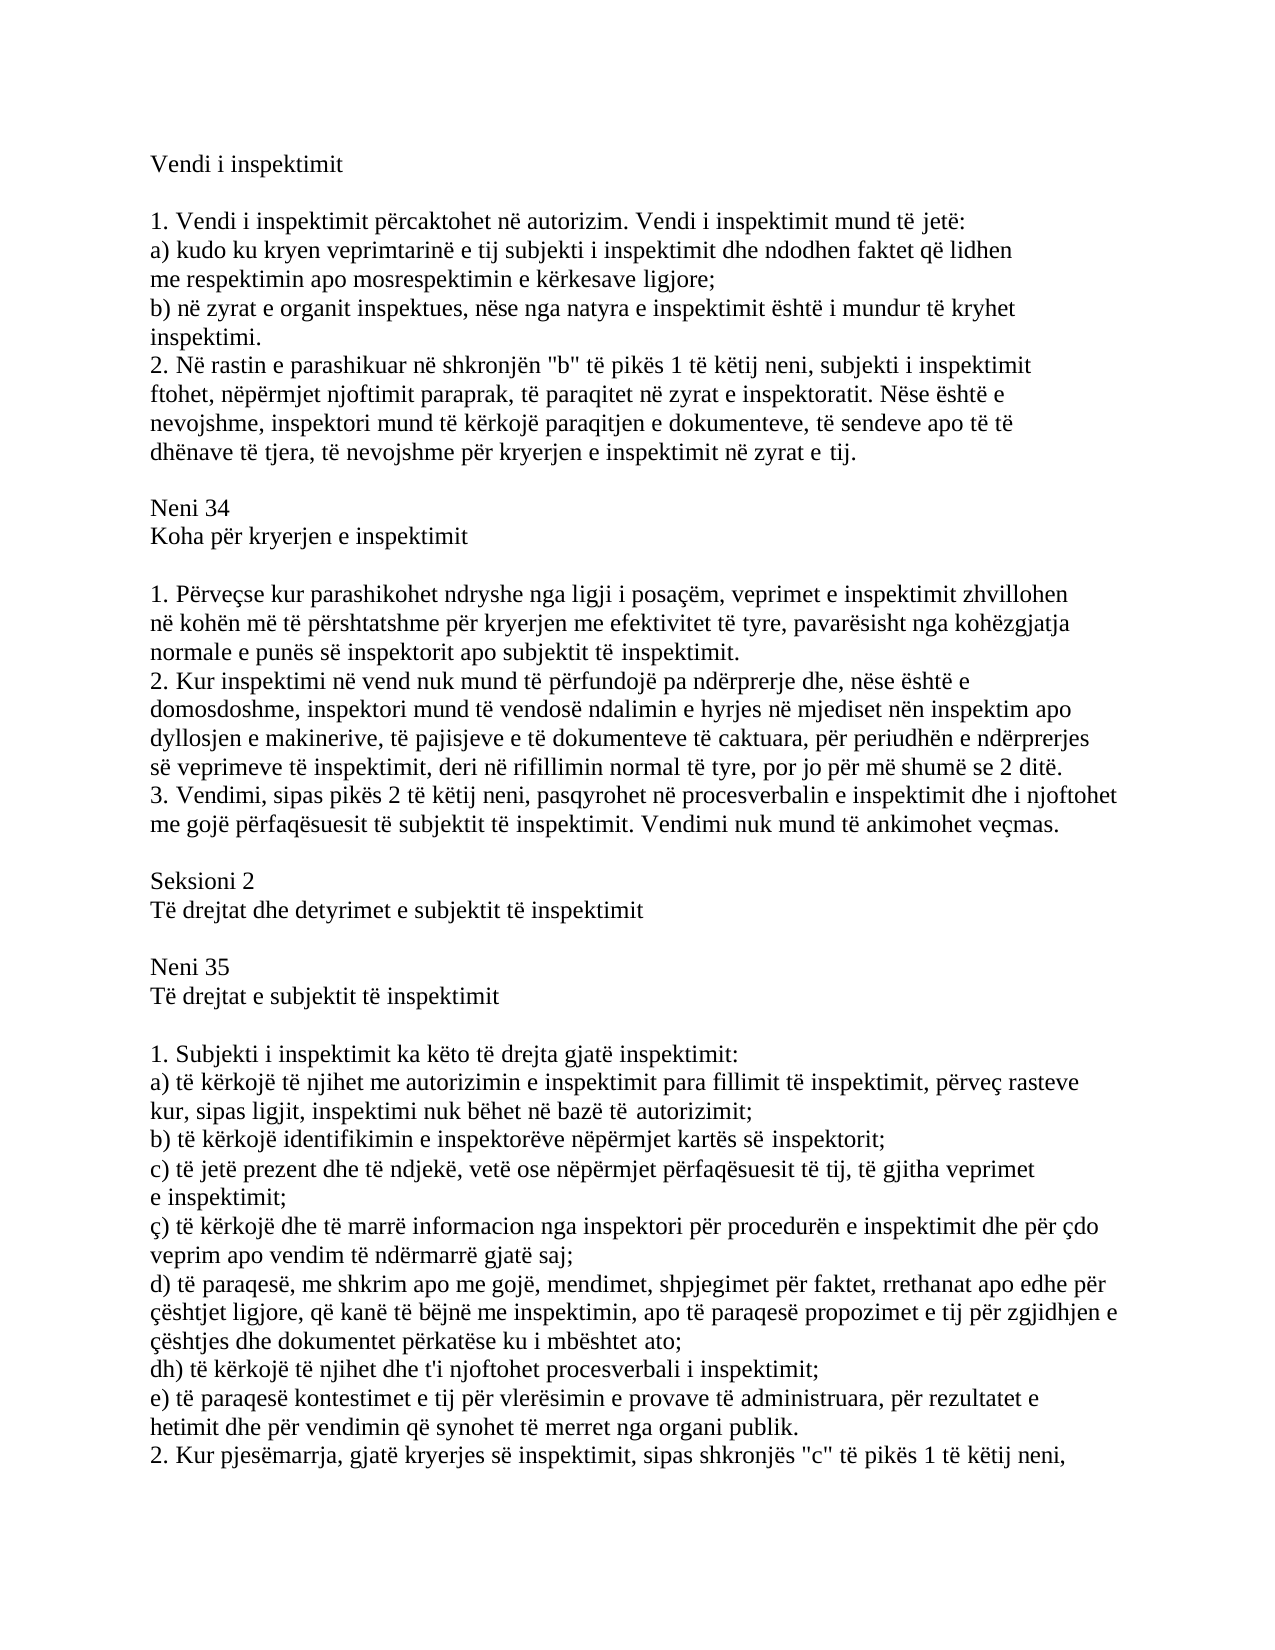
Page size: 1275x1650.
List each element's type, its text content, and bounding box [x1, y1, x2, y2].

list Vendimi, sipas pikës 2 të këtij neni, pasqyrohet në procesverbalin e inspektimit dhe i njoftohet me gojë përfaqësuesit të subjektit të inspektimit. Vendimi nuk mund të ankimohet veçmas. [150, 781, 1119, 837]
text ç) të kërkojë dhe të marrë informacion nga inspektori për procedurën e inspektimit dhe për çdo veprim apo vendim të ndërmarrë gjatë saj; [150, 1211, 1135, 1269]
list të paraqesë kontestimet e tij për vlerësimin e provave të administruara, për rezultatet e hetimit dhe për vendimin që synohet të merret nga organi publik. [150, 1383, 1113, 1441]
text Koha për kryerjen e inspektimit [150, 522, 1135, 551]
list Vendi i inspektimit përcaktohet në autorizim. Vendi i inspektimit mund të jetë: [150, 207, 1135, 235]
text Të drejtat dhe detyrimet e subjektit të inspektimit [150, 895, 1135, 924]
list Përveçse kur parashikohet ndryshe nga ligji i posaçëm, veprimet e inspektimit zhvillohen në kohën më të përshtatshme për kryerjen me efektivitet të tyre, pavarësisht nga kohëzgjatja normale e punës së inspektorit apo subjektit të inspektimit. [150, 579, 1096, 666]
list kudo ku kryen veprimtarinë e tij subjekti i inspektimit dhe ndodhen faktet që lidhen me respektimin apo mosrespektimin e kërkesave ligjore; [150, 235, 1048, 293]
list të kërkojë të njihet me autorizimin e inspektimit para fillimit të inspektimit, përveç rasteve kur, sipas ligjit, inspektimi nuk bëhet në bazë të autorizimit; [150, 1068, 1080, 1124]
text Neni 34 [150, 493, 1135, 522]
list të kërkojë identifikimin e inspektorëve nëpërmjet kartës së inspektorit; [150, 1125, 1135, 1154]
list Në rastin e parashikuar në shkronjën "b" të pikës 1 të këtij neni, subjekti i inspektimit ftohet, nëpërmjet njoftimit paraprak, të paraqitet në zyrat e inspektoratit. Nëse është e nevojshme, inspektori mund të kërkojë paraqitjen e dokumenteve, të sendeve apo të të dhënave të tjera, të nevojshme për kryerjen e inspektimit në zyrat e tij. [150, 350, 1100, 465]
list Kur inspektimi në vend nuk mund të përfundojë pa ndërprerje dhe, nëse është e domosdoshme, inspektori mund të vendosë ndalimin e hyrjes në mjediset nën inspektim apo dyllosjen e makinerive, të pajisjeve e të dokumenteve të caktuara, për periudhën e ndërprerjes së veprimeve të inspektimit, deri në rifillimin normal të tyre, por jo për më shumë se 2 ditë. [150, 666, 1114, 781]
list Kur pjesëmarrja, gjatë kryerjes së inspektimit, sipas shkronjës "c" të pikës 1 të këtij neni, [150, 1441, 1135, 1469]
text Të drejtat e subjektit të inspektimit [150, 982, 1135, 1010]
text Neni 35 [150, 953, 1135, 982]
list Subjekti i inspektimit ka këto të drejta gjatë inspektimit: [150, 1039, 1135, 1068]
list të paraqesë, me shkrim apo me gojë, mendimet, shpjegimet për faktet, rrethanat apo edhe për çështjet ligjore, që kanë të bëjnë me inspektimin, apo të paraqesë propozimet e tij për zgjidhjen e çështjes dhe dokumentet përkatëse ku i mbështet ato; [150, 1269, 1118, 1355]
list të jetë prezent dhe të ndjekë, vetë ose nëpërmjet përfaqësuesit të tij, të gjitha veprimet e inspektimit; [150, 1154, 1051, 1211]
list në zyrat e organit inspektues, nëse nga natyra e inspektimit është i mundur të kryhet inspektimi. [150, 293, 1015, 350]
text Seksioni 2 [150, 866, 1135, 895]
text Vendi i inspektimit [150, 149, 1135, 178]
text dh) të kërkojë të njihet dhe t'i njoftohet procesverbali i inspektimit; [150, 1355, 1135, 1383]
